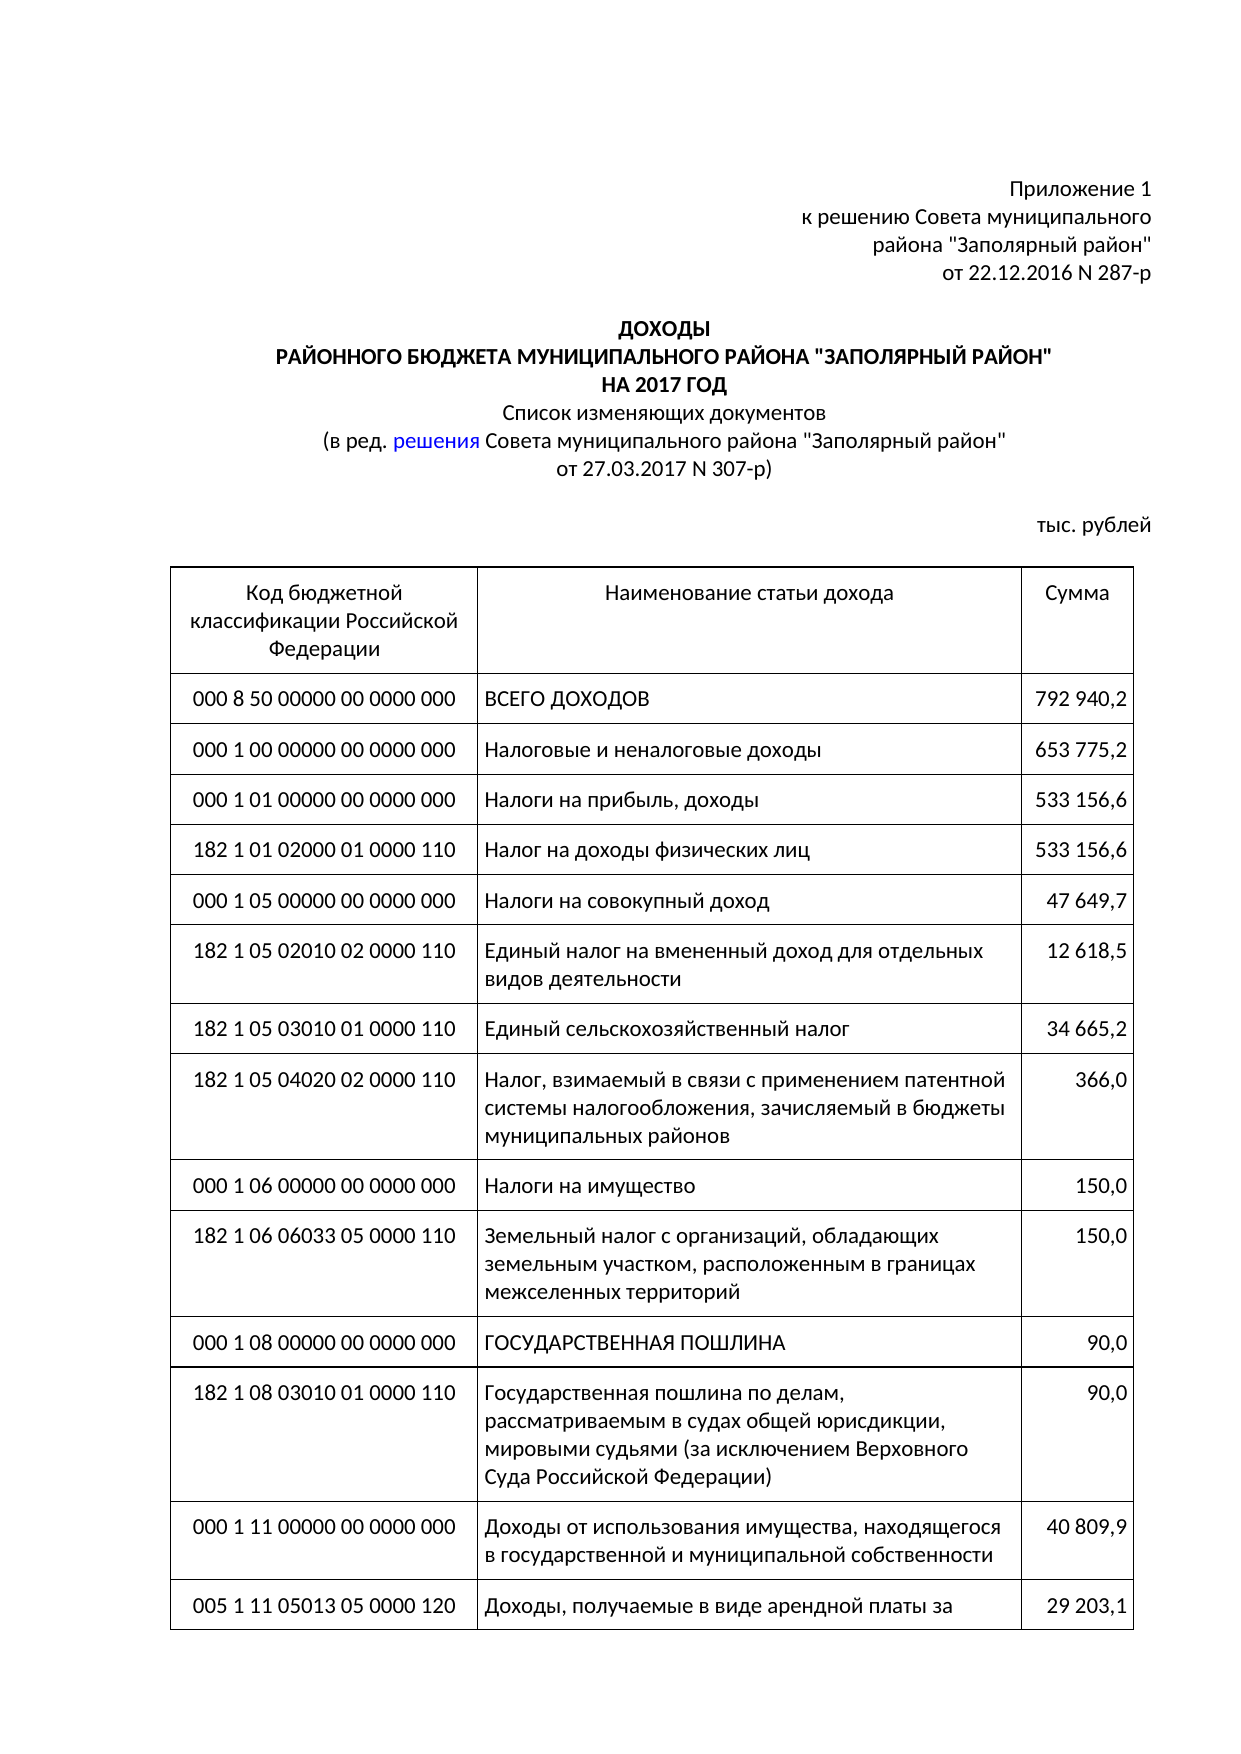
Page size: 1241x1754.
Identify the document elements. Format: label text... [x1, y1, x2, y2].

table_cell 182 1 05 03010 01 0000 110 [171, 1004, 477, 1053]
table_cell 000 1 01 00000 00 0000 000 [171, 775, 477, 824]
table_header Наименование статьи дохода [478, 568, 1021, 673]
title НА 2017 ГОД [177, 370, 1152, 398]
table_cell 150,0 [1022, 1160, 1133, 1210]
table_cell Земельный налог с организаций, обладающих земельным участком, расположенным в границах межселенных территорий [478, 1211, 1021, 1316]
table_cell 000 8 50 00000 00 0000 000 [171, 674, 477, 723]
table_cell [171, 1580, 477, 1629]
table_header Сумма [1022, 568, 1133, 673]
table_cell 90,0 [1022, 1368, 1133, 1501]
table_cell Налоги на имущество [478, 1160, 1021, 1210]
title РАЙОННОГО БЮДЖЕТА МУНИЦИПАЛЬНОГО РАЙОНА "ЗАПОЛЯРНЫЙ РАЙОН" [177, 342, 1152, 370]
text района "Заполярный район" [177, 230, 1152, 258]
table_cell 40 809,9 [1022, 1502, 1133, 1579]
table_cell 000 1 08 00000 00 0000 000 [171, 1317, 477, 1366]
table_cell ВСЕГО ДОХОДОВ [478, 674, 1021, 723]
title ДОХОДЫ [177, 314, 1152, 342]
table_cell Налоги на прибыль, доходы [478, 775, 1021, 824]
table_cell 182 1 05 02010 02 0000 110 [171, 925, 477, 1003]
table_cell 12 618,5 [1022, 925, 1133, 1003]
table_cell 90,0 [1022, 1317, 1133, 1366]
table_cell Единый налог на вмененный доход для отдельных видов деятельности [478, 925, 1021, 1003]
table_cell Налоги на совокупный доход [478, 875, 1021, 924]
table_cell ГОСУДАРСТВЕННАЯ ПОШЛИНА [478, 1317, 1021, 1366]
table_cell Налог на доходы физических лиц [478, 825, 1021, 874]
table_cell 000 1 11 00000 00 0000 000 [171, 1502, 477, 1579]
table_cell 533 156,6 [1022, 775, 1133, 824]
text к решению Совета муниципального [177, 202, 1152, 230]
table_cell 000 1 05 00000 00 0000 000 [171, 875, 477, 924]
table_cell Налог, взимаемый в связи с применением патентной системы налогообложения, зачисляемый в бюджеты муниципальных районов [478, 1054, 1021, 1159]
text тыс. рублей [177, 510, 1152, 538]
text (в ред. решения Совета муниципального района "Заполярный район" [177, 426, 1152, 454]
table_cell 34 665,2 [1022, 1004, 1133, 1053]
table_cell 29 203,1 [1022, 1580, 1133, 1629]
table_cell 792 940,2 [1022, 674, 1133, 723]
table_cell Доходы от использования имущества, находящегося в государственной и муниципальной собственности [478, 1502, 1021, 1579]
text Приложение 1 [177, 174, 1152, 202]
text от 22.12.2016 N 287-р [177, 258, 1152, 286]
text от 27.03.2017 N 307-р) [177, 454, 1152, 482]
table_cell Государственная пошлина по делам, рассматриваемым в судах общей юрисдикции, мировыми судьями (за исключением Верховного Суда Российской Федерации) [478, 1368, 1021, 1501]
table_cell 366,0 [1022, 1054, 1133, 1159]
table_cell 000 1 00 00000 00 0000 000 [171, 724, 477, 773]
table_cell Налоговые и неналоговые доходы [478, 724, 1021, 773]
text Список изменяющих документов [177, 398, 1152, 426]
table_cell 150,0 [1022, 1211, 1133, 1316]
table_cell 653 775,2 [1022, 724, 1133, 773]
table_cell 533 156,6 [1022, 825, 1133, 874]
table_cell 182 1 05 04020 02 0000 110 [171, 1054, 477, 1159]
table_header Код бюджетной классификации Российской Федерации [171, 568, 477, 673]
table_cell 182 1 08 03010 01 0000 110 [171, 1368, 477, 1501]
table_cell 47 649,7 [1022, 875, 1133, 924]
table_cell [478, 1580, 1021, 1629]
table_cell 000 1 06 00000 00 0000 000 [171, 1160, 477, 1210]
table_cell Единый сельскохозяйственный налог [478, 1004, 1021, 1053]
table_cell 182 1 01 02000 01 0000 110 [171, 825, 477, 874]
table_cell 182 1 06 06033 05 0000 110 [171, 1211, 477, 1316]
